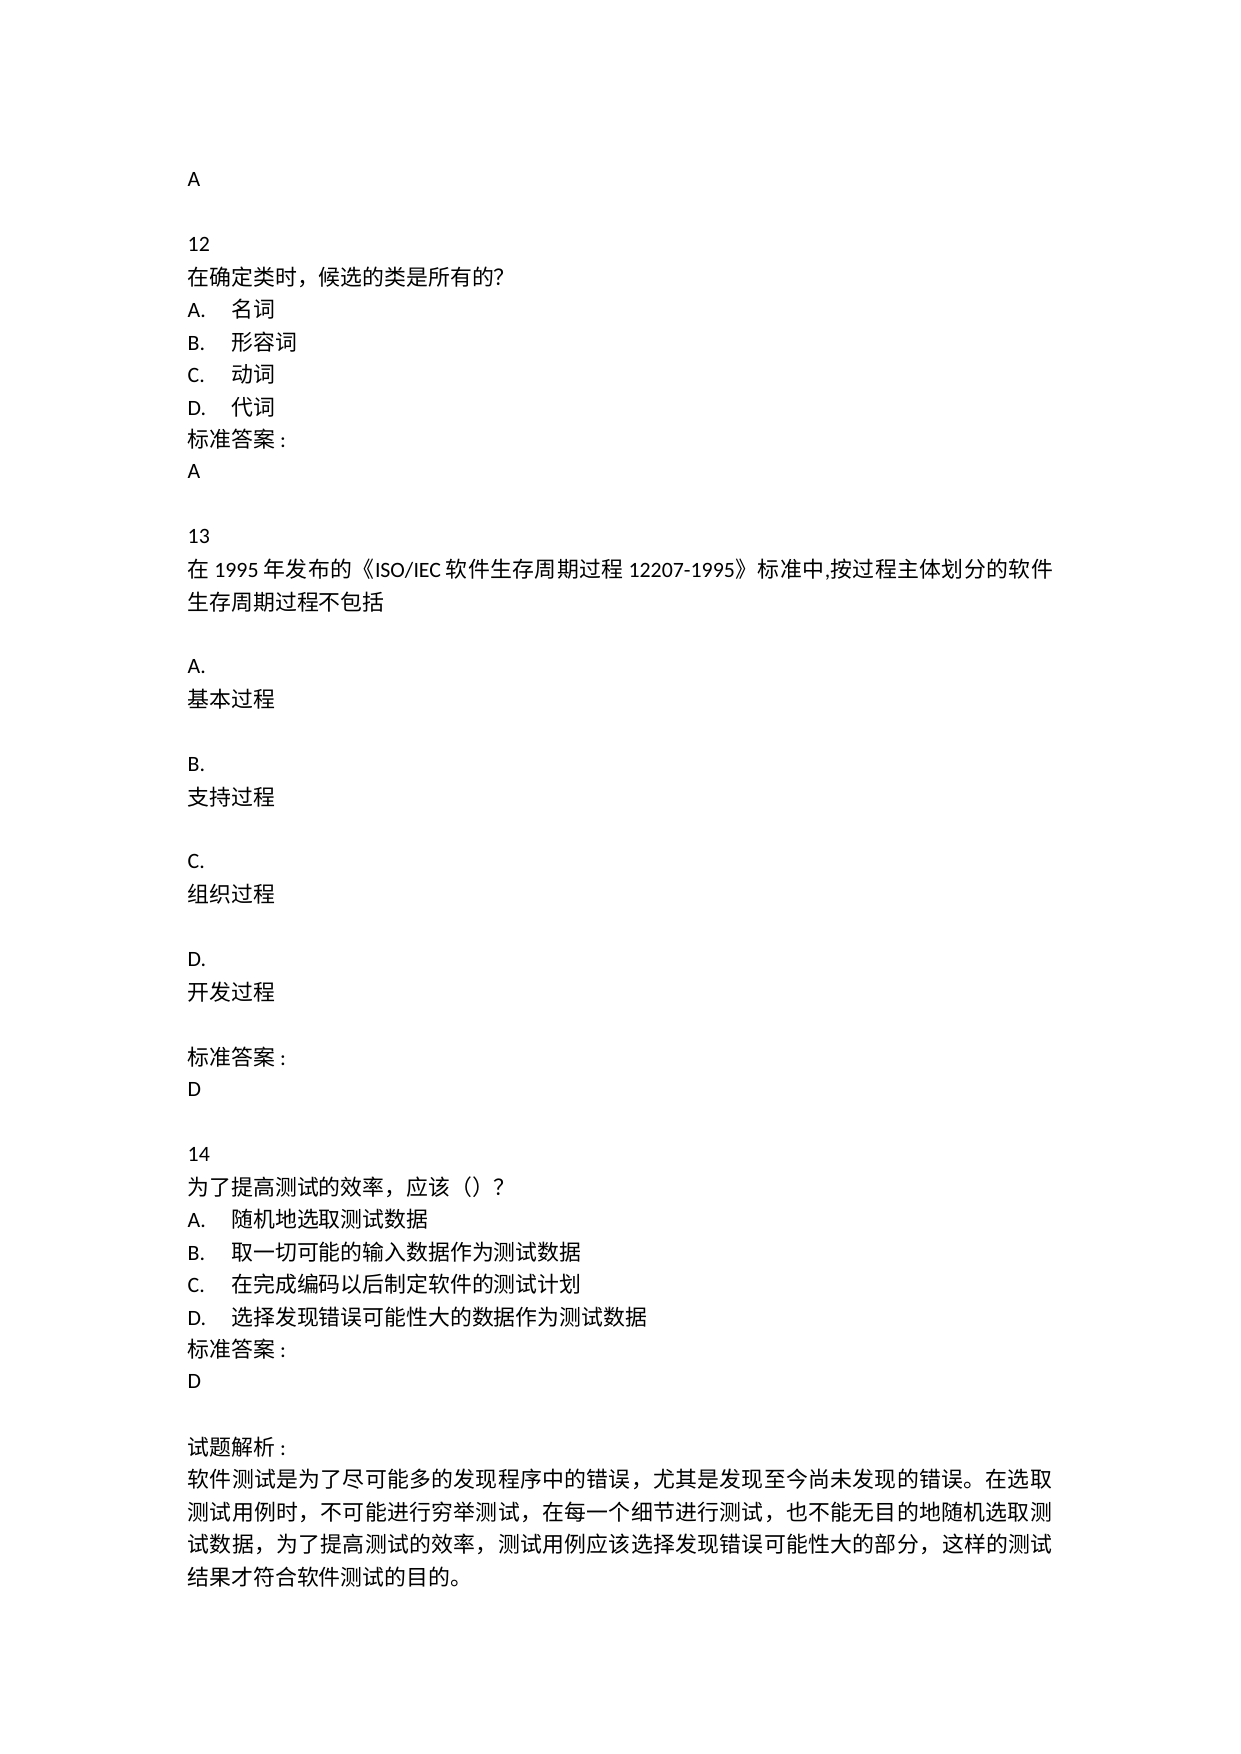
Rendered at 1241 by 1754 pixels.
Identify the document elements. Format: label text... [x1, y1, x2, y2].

text A [187, 162, 1053, 194]
text C. 动词 [187, 357, 1053, 389]
text D [187, 1072, 1053, 1104]
text A. [187, 649, 1053, 682]
text A [187, 454, 1053, 487]
text B. 形容词 [187, 324, 1053, 357]
text B. [187, 747, 1053, 779]
text 开发过程 [187, 974, 1053, 1007]
text D [187, 1364, 1053, 1397]
text A. 随机地选取测试数据 [187, 1202, 1053, 1234]
text 标准答案 : [187, 1039, 1053, 1072]
text 标准答案 : [187, 1332, 1053, 1364]
text 12 [187, 227, 1053, 259]
text 基本过程 [187, 682, 1053, 714]
text 软件测试是为了尽可能多的发现程序中的错误，尤其是发现至今尚未发现的错误。在选取测试用例时，不可能进行穷举测试，在每一个细节进行测试，也不能无目的地随机选取测试数据，为了提高测试的效率，测试用例应该选择发现错误可能性大的部分，这样的测试结果才符合软件测试的目的。 [187, 1462, 1053, 1592]
text 标准答案 : [187, 422, 1053, 454]
text 在1995年发布的《ISO/IEC软件生存周期过程12207-1995》标准中,按过程主体划分的软件生存周期过程不包括 [187, 552, 1053, 617]
text 14 [187, 1137, 1053, 1169]
text 在确定类时，候选的类是所有的？ [187, 259, 1053, 292]
text D. 选择发现错误可能性大的数据作为测试数据 [187, 1299, 1053, 1332]
text 组织过程 [187, 877, 1053, 909]
text D. [187, 942, 1053, 974]
text 为了提高测试的效率，应该（）？ [187, 1169, 1053, 1202]
text C. [187, 844, 1053, 877]
text C. 在完成编码以后制定软件的测试计划 [187, 1267, 1053, 1299]
text 13 [187, 519, 1053, 552]
text 支持过程 [187, 779, 1053, 812]
text D. 代词 [187, 389, 1053, 422]
text 试题解析 : [187, 1429, 1053, 1462]
text A. 名词 [187, 292, 1053, 324]
text B. 取一切可能的输入数据作为测试数据 [187, 1234, 1053, 1267]
